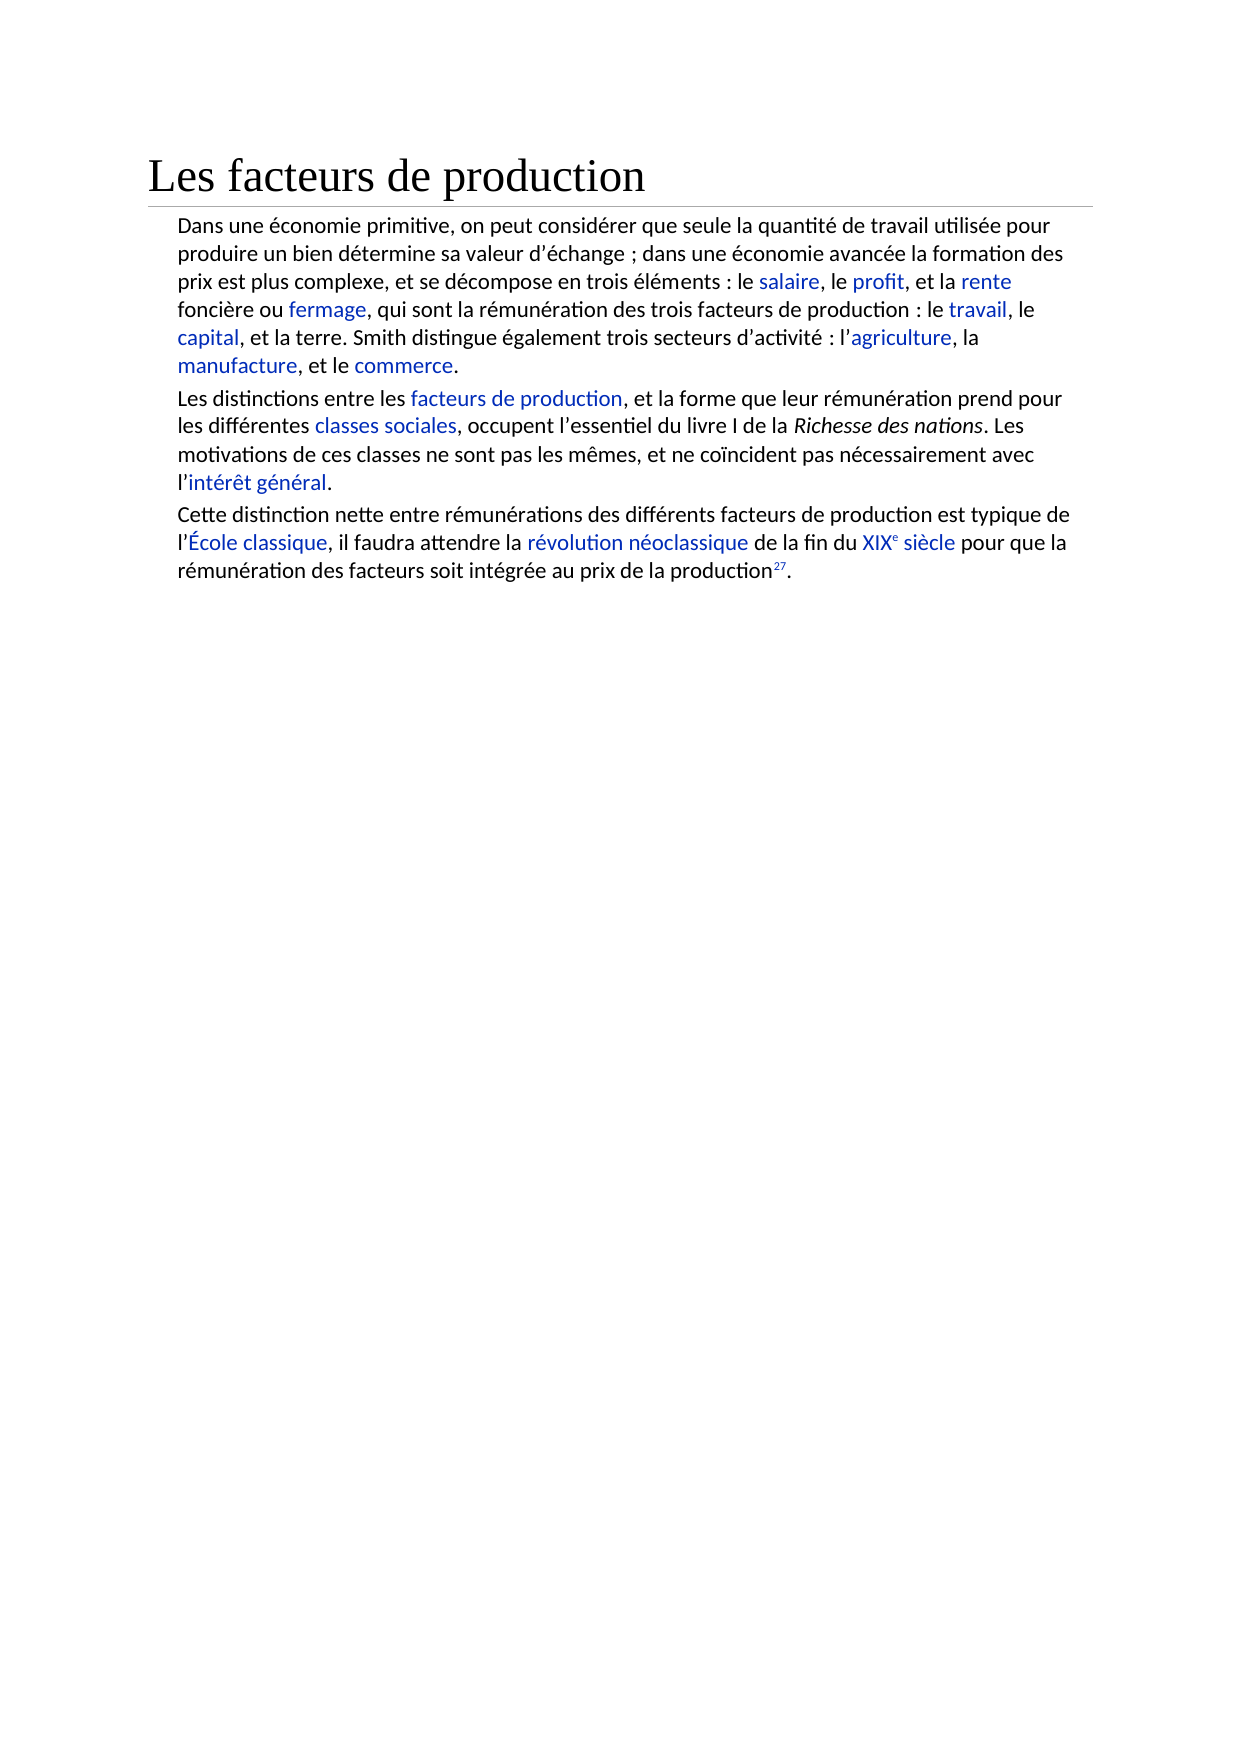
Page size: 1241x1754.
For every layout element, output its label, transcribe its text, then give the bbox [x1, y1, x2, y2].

text Cette distinction nette entre rémunérations des différents facteurs de production est typique de l’École classique, il faudra attendre la révolution néoclassique de la fin du XIXe siècle pour que la rémunération des facteurs soit intégrée au prix de la production[27]. [177, 500, 1093, 584]
text Dans une économie primitive, on peut considérer que seule la quantité de travail utilisée pour produire un bien détermine sa valeur d’échange ; dans une économie avancée la formation des prix est plus complexe, et se décompose en trois éléments : le salaire, le profit, et la rente foncière ou fermage, qui sont la rémunération des trois facteurs de production : le travail, le capital, et la terre. Smith distingue également trois secteurs d’activité : l’agriculture, la manufacture, et le commerce. [177, 211, 1093, 379]
subtitle Les facteurs de production [148, 148, 1093, 206]
text Les distinctions entre les facteurs de production, et la forme que leur rémunération prend pour les différentes classes sociales, occupent l’essentiel du livre I de la Richesse des nations. Les motivations de ces classes ne sont pas les mêmes, et ne coïncident pas nécessairement avec l’intérêt général. [177, 384, 1093, 496]
